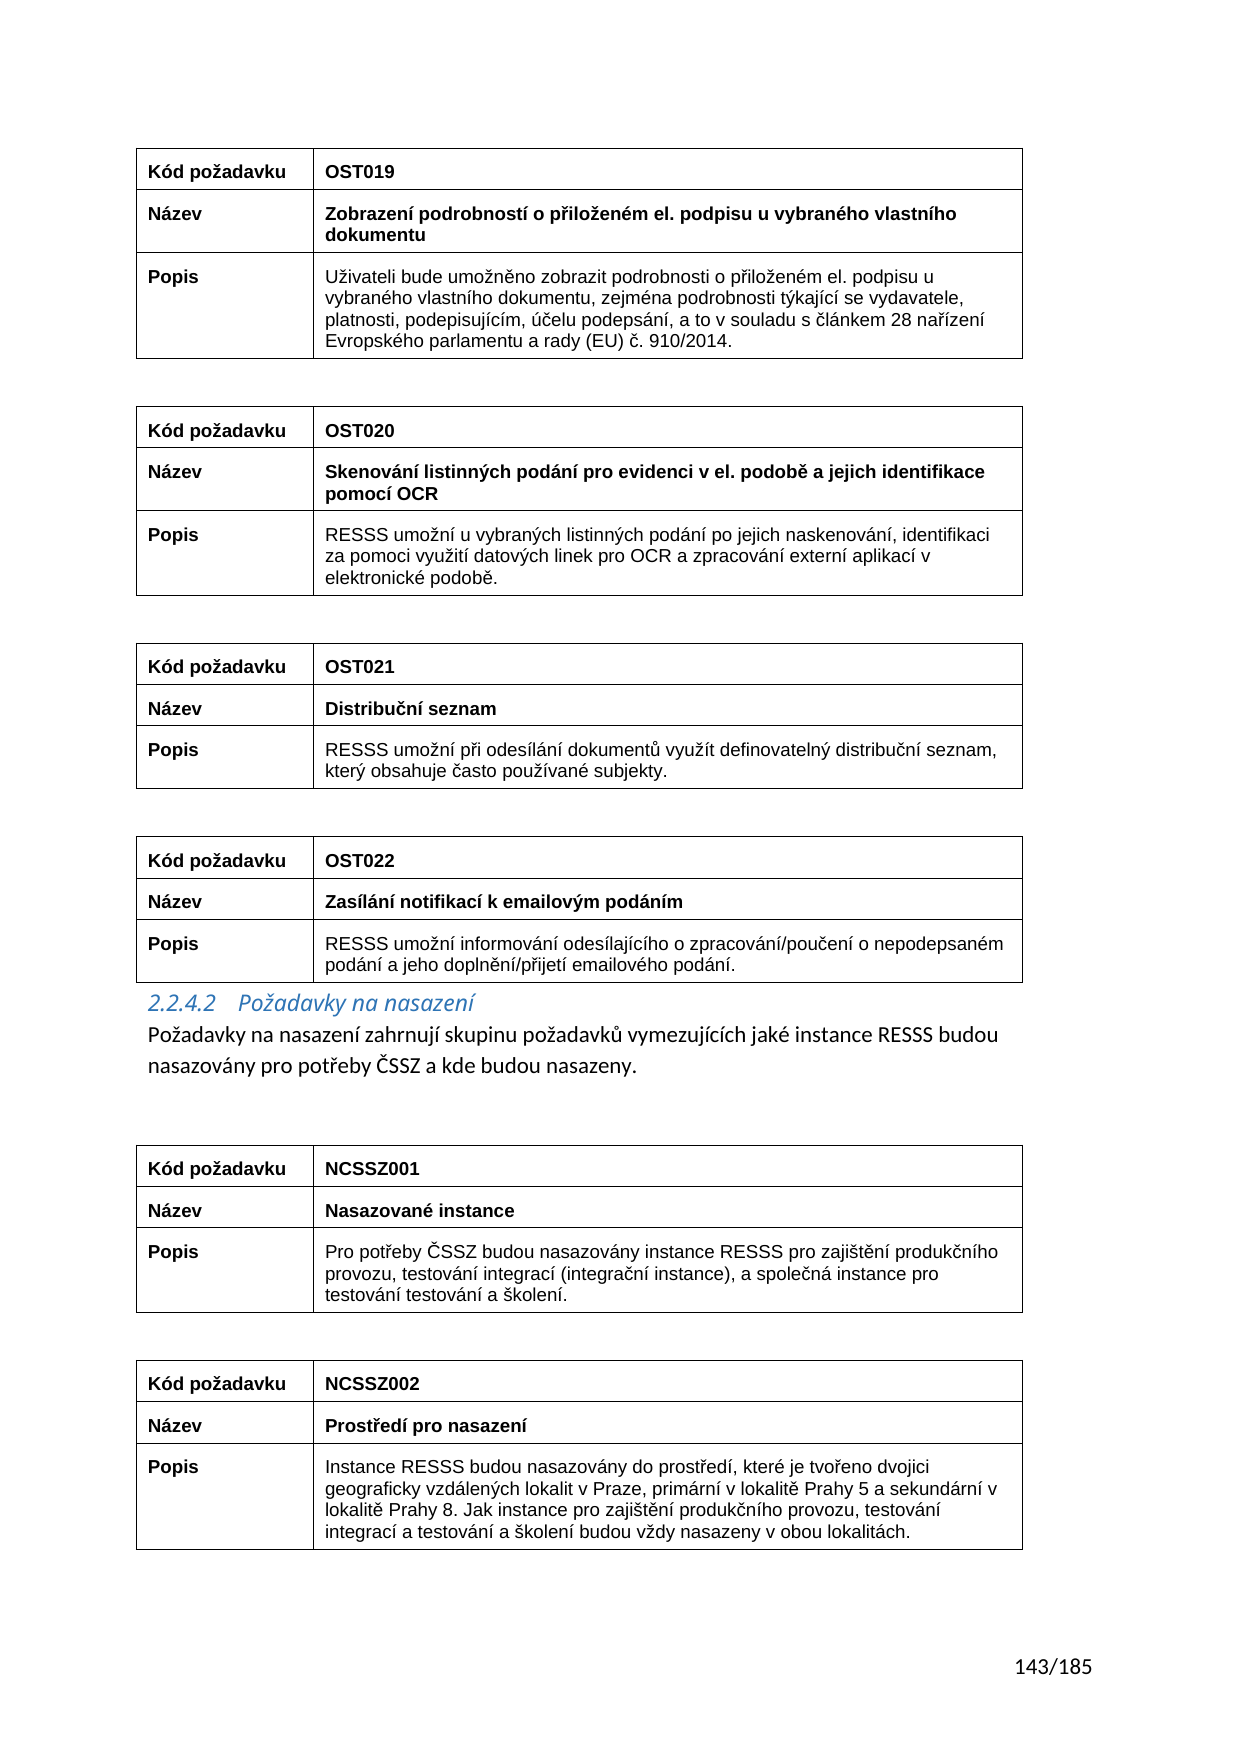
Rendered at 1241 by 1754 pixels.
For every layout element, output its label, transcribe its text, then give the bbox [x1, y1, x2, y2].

text Požadavky na nasazení zahrnují skupinu požadavků vymezujících jaké instance RESSS budou nasazovány pro potřeby ČSSZ a kde budou nasazeny. [148, 1021, 1093, 1079]
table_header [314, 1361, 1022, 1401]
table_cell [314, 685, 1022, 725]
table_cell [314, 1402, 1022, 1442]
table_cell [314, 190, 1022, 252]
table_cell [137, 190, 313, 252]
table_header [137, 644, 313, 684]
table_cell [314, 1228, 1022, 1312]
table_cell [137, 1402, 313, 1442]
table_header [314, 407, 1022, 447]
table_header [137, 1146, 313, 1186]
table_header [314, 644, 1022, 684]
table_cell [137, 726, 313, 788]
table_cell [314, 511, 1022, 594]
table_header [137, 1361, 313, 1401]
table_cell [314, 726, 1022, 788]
subtitle Požadavky na nasazení [148, 987, 1093, 1018]
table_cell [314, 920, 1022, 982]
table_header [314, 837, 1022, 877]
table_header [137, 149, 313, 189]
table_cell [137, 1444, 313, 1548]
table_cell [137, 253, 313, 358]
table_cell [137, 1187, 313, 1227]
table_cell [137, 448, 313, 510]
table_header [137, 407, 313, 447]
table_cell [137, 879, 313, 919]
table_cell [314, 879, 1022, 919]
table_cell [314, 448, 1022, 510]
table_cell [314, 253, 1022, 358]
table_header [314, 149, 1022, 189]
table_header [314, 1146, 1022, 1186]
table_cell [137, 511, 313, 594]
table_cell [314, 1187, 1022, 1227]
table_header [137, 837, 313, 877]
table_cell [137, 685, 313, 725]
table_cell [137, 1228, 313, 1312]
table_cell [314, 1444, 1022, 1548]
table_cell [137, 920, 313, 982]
